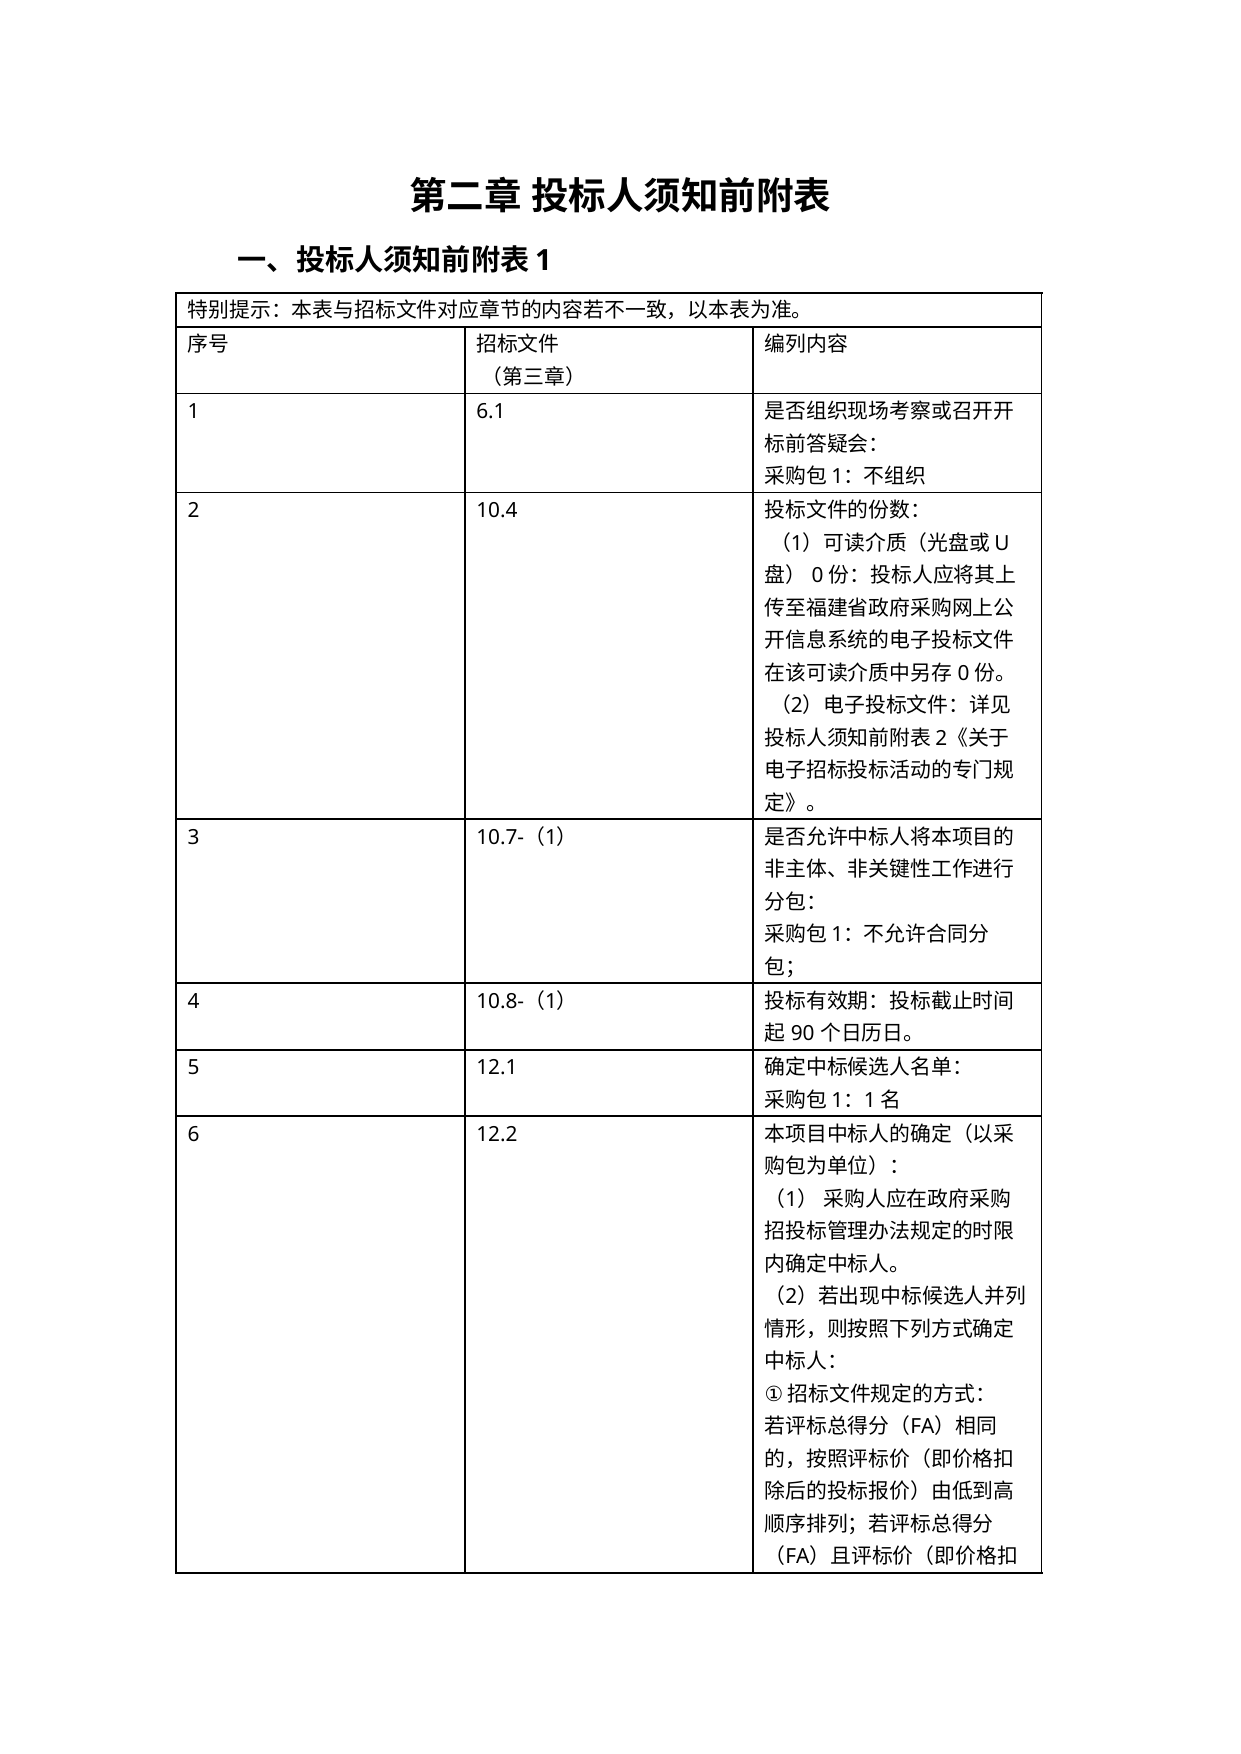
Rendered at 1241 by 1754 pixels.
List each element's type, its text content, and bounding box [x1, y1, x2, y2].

table_cell 12.1 [466, 1051, 752, 1115]
table_cell 3 [177, 820, 464, 982]
table_cell 1 [177, 394, 464, 492]
table_cell 投标有效期：投标截止时间起 90 个日历日。 [754, 984, 1041, 1049]
table_cell 序号 [177, 328, 464, 393]
table_cell 6 [177, 1117, 464, 1572]
table_cell 10.7-（1） [466, 820, 752, 982]
table_cell 编列内容 [754, 328, 1041, 393]
table_cell 10.4 [466, 493, 752, 818]
table_cell 是否允许中标人将本项目的非主体、非关键性工作进行分包： 采购包1：不允许合同分包； [754, 820, 1041, 982]
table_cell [754, 1117, 1041, 1572]
text 一、投标人须知前附表1 [187, 227, 1053, 292]
table_cell 招标文件 （第三章） [466, 328, 752, 393]
table_cell 6.1 [466, 394, 752, 492]
table_cell 确定中标候选人名单： 采购包1：1名 [754, 1051, 1041, 1115]
table_cell 12.2 [466, 1117, 752, 1572]
table_cell 是否组织现场考察或召开开标前答疑会： 采购包1：不组织 [754, 394, 1041, 492]
table_cell 投标文件的份数： （1）可读介质（光盘或U盘） 0 份：投标人应将其上传至福建省政府采购网上公开信息系统的电子投标文件在该可读介质中另存 0 份。 （2）电子投标文件：详见投标人须知前附表2《关于电子招标投标活动的专门规定》。 [754, 493, 1041, 818]
table_cell 5 [177, 1051, 464, 1115]
table_header 特别提示：本表与招标文件对应章节的内容若不一致，以本表为准。 [177, 294, 1041, 326]
table_cell 4 [177, 984, 464, 1049]
table_cell 10.8-（1） [466, 984, 752, 1049]
text 第二章 投标人须知前附表 [187, 162, 1053, 227]
table_cell 2 [177, 493, 464, 818]
